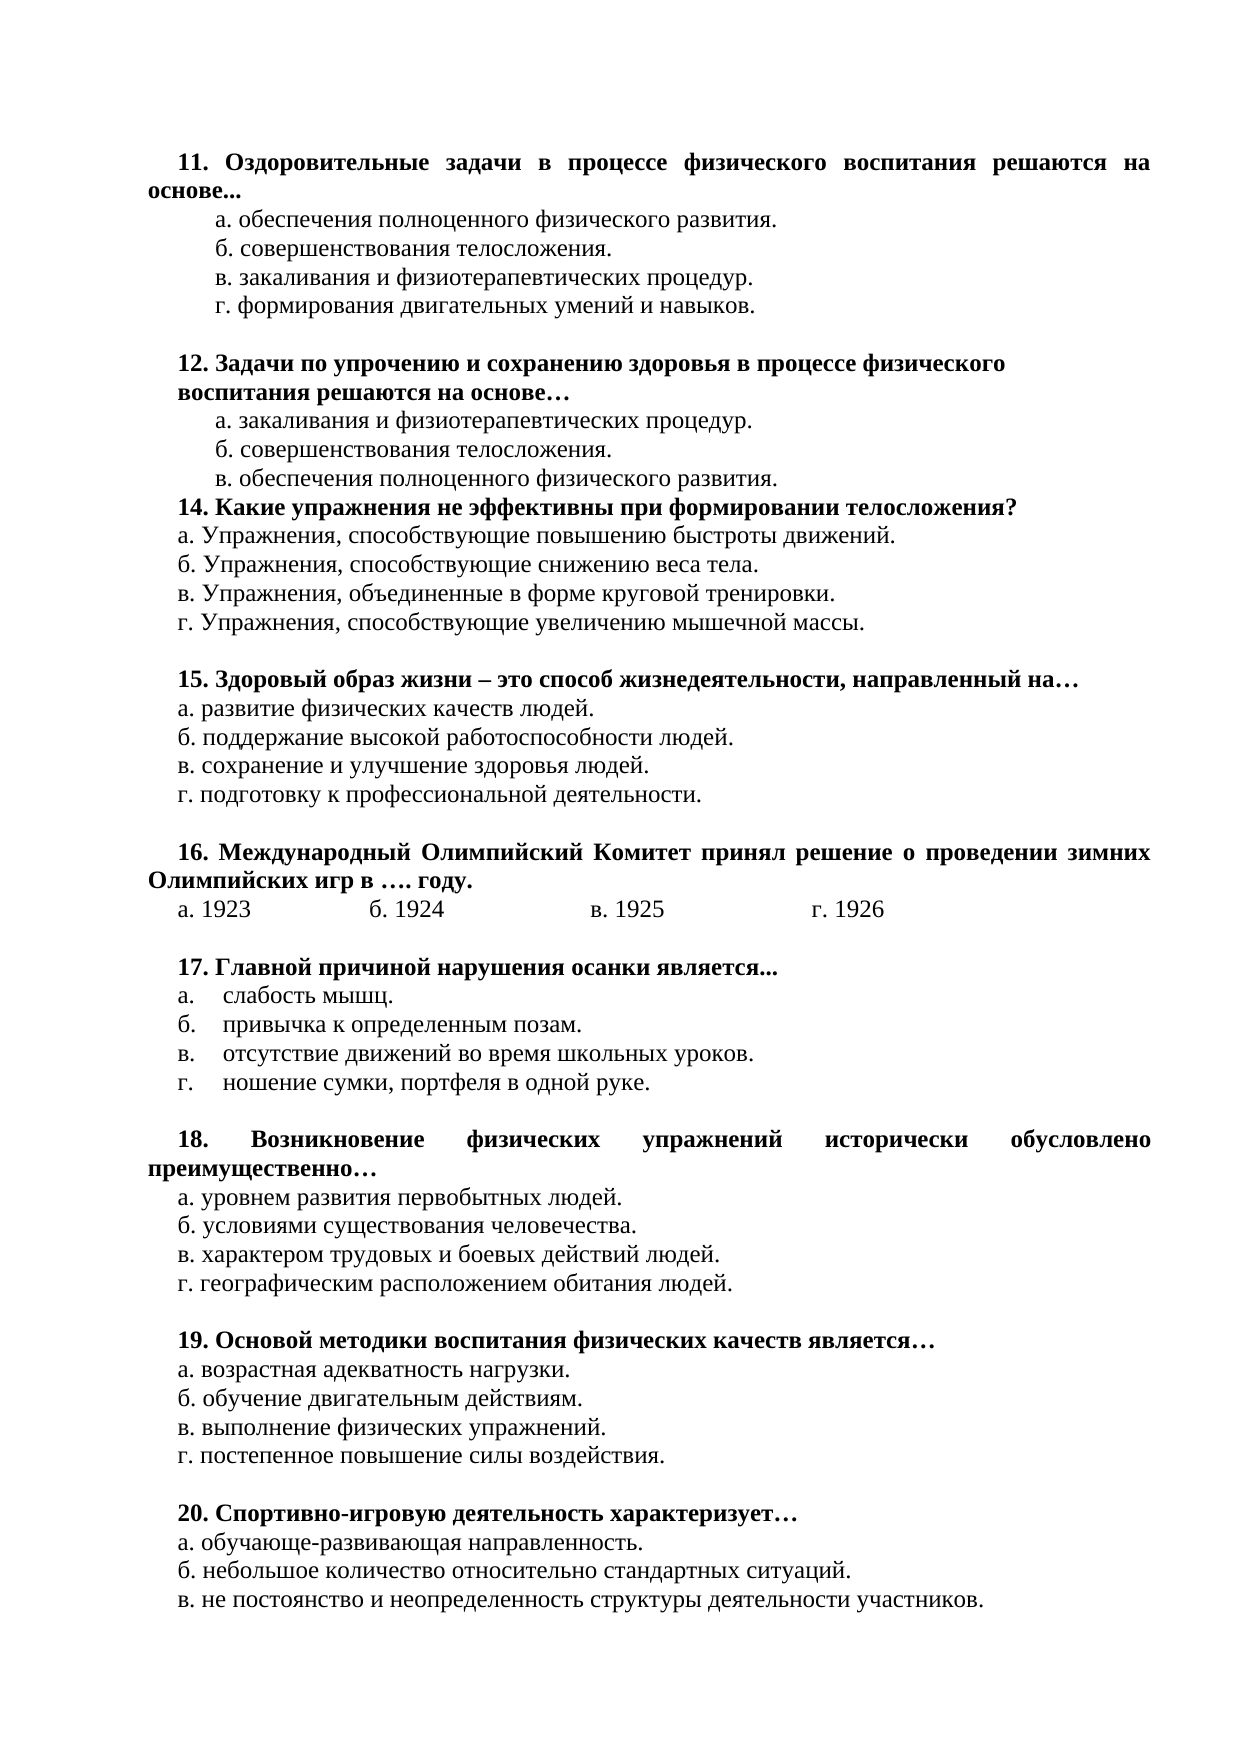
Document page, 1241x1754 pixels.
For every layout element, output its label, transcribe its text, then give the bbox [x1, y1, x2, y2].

text воспитания решаются на основе… [148, 377, 1152, 406]
text а. обеспечения полноценного физического развития. [185, 204, 1152, 233]
text а. развитие физических качеств людей. [148, 693, 1152, 722]
list привычка к определенным позам. [148, 1009, 1152, 1038]
text б. Упражнения, способствующие снижению веса тела. [148, 549, 1152, 578]
text 17. Главной причиной нарушения осанки является... [148, 952, 1152, 981]
text в. обеспечения полноценного физического развития. [185, 463, 1152, 492]
text в. закаливания и физиотерапевтических процедур. [185, 262, 1152, 291]
text 11. Оздоровительные задачи в процессе физического воспитания решаются на основе... [148, 147, 1152, 204]
text 14. Какие упражнения не эффективны при формировании телосложения? [148, 492, 1152, 521]
text 18. Возникновение физических упражнений исторически обусловлено преимущественно… [148, 1124, 1152, 1182]
text 20. Спортивно-игровую деятельность характеризует… [148, 1498, 1152, 1527]
list слабость мышц. [148, 981, 1152, 1009]
text 15. Здоровый образ жизни – это способ жизнедеятельности, направленный на… [148, 664, 1152, 693]
text г. формирования двигательных умений и навыков. [185, 291, 1152, 319]
text в. характером трудовых и боевых действий людей. [148, 1239, 1152, 1268]
text в. не постоянство и неопределенность структуры деятельности участников. [148, 1584, 1152, 1613]
text б. поддержание высокой работоспособности людей. [148, 722, 1152, 751]
text а. закаливания и физиотерапевтических процедур. [185, 406, 1152, 434]
text в. выполнение физических упражнений. [148, 1412, 1152, 1441]
text б. небольшое количество относительно стандартных ситуаций. [148, 1556, 1152, 1584]
text б. обучение двигательным действиям. [148, 1383, 1152, 1412]
text б. совершенствования телосложения. [185, 233, 1152, 262]
text г. постепенное повышение силы воздействия. [148, 1441, 1152, 1469]
text а. обучающе-развивающая направленность. [148, 1527, 1152, 1556]
text г. подготовку к профессиональной деятельности. [148, 779, 1152, 808]
text в. Упражнения, объединенные в форме круговой тренировки. [148, 578, 1152, 607]
list отсутствие движений во время школьных уроков. [148, 1038, 1152, 1067]
text а. возрастная адекватность нагрузки. [148, 1354, 1152, 1383]
list ношение сумки, портфеля в одной руке. [148, 1067, 1152, 1096]
text а. Упражнения, способствующие повышению быстроты движений. [148, 521, 1152, 549]
text а. уровнем развития первобытных людей. [148, 1182, 1152, 1211]
text в. сохранение и улучшение здоровья людей. [148, 751, 1152, 779]
text а. 1923 б. 1924 в. 1925 г. 1926 [148, 894, 1152, 923]
text б. условиями существования человечества. [148, 1211, 1152, 1239]
text г. Упражнения, способствующие увеличению мышечной массы. [148, 607, 1152, 636]
text 19. Основой методики воспитания физических качеств является… [148, 1326, 1152, 1354]
text б. совершенствования телосложения. [185, 434, 1152, 463]
text г. географическим расположением обитания людей. [148, 1268, 1152, 1297]
text 12. Задачи по упрочению и сохранению здоровья в процессе физического [148, 348, 1152, 377]
text 16. Международный Олимпийский Комитет принял решение о проведении зимних Олимпийских игр в …. году. [148, 837, 1152, 894]
